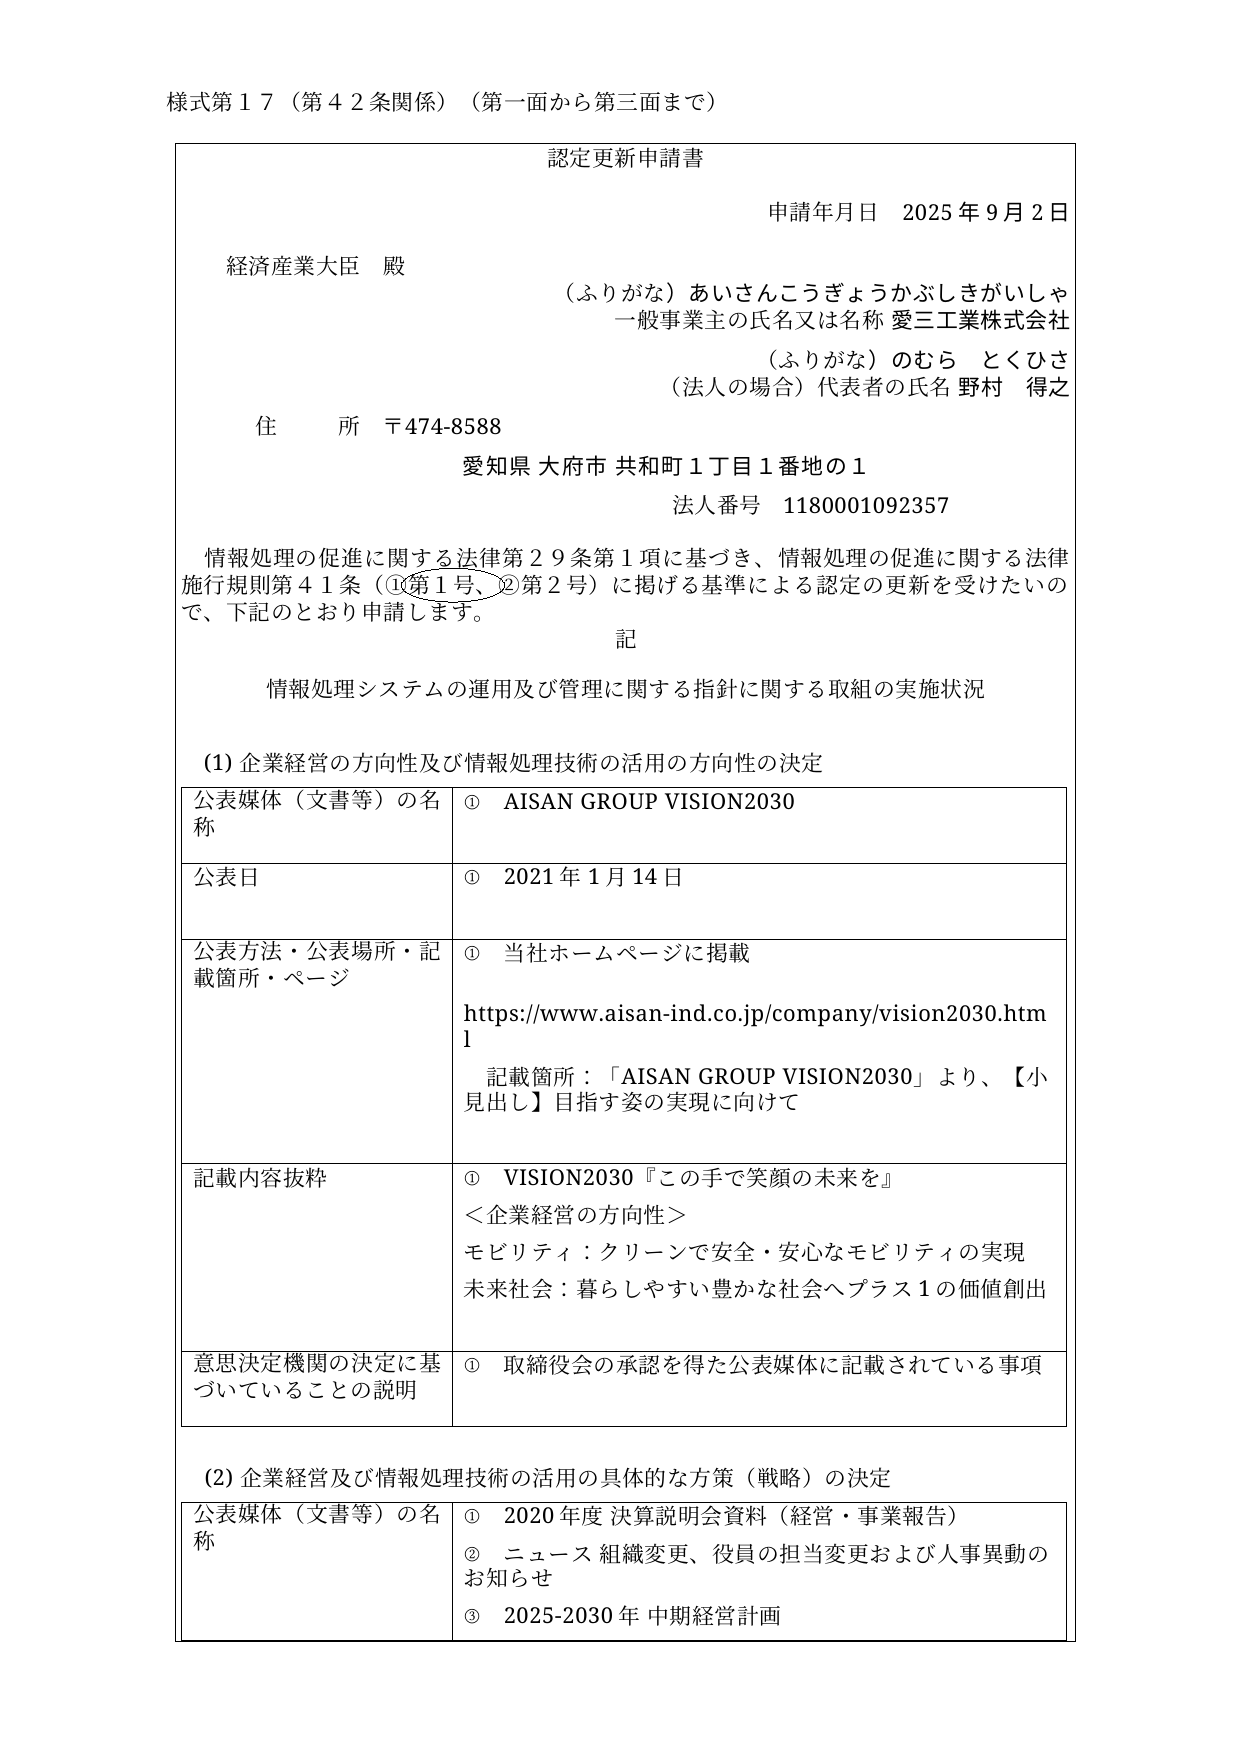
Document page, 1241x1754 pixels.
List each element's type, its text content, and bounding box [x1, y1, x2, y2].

text 様式第１７（第４２条関係）（第一面から第三面まで） [167, 89, 1070, 116]
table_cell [176, 626, 1075, 1641]
table_header 認定更新申請書 申請年月日 2025年 9月 2日 経済産業大臣 殿 （ふりがな）あいさんこうぎょうかぶしきがいしゃ 一般事業主の氏名又は名称 愛三工業株式会社 （ふりがな）のむら とくひさ （法人の場合）代表者の氏名 野村 得之 住所 〒474-8588 愛知県 大府市 共和町１丁目１番地の１ 法人番号 1180001092357 情報処理の促進に関する法律第２９条第１項に基づき、情報処理の促進に関する法律施行規則第４１条（①第１号、②第２号）に掲げる基準による認定の更新を受けたいので、下記のとおり申請します。 [176, 144, 1075, 626]
